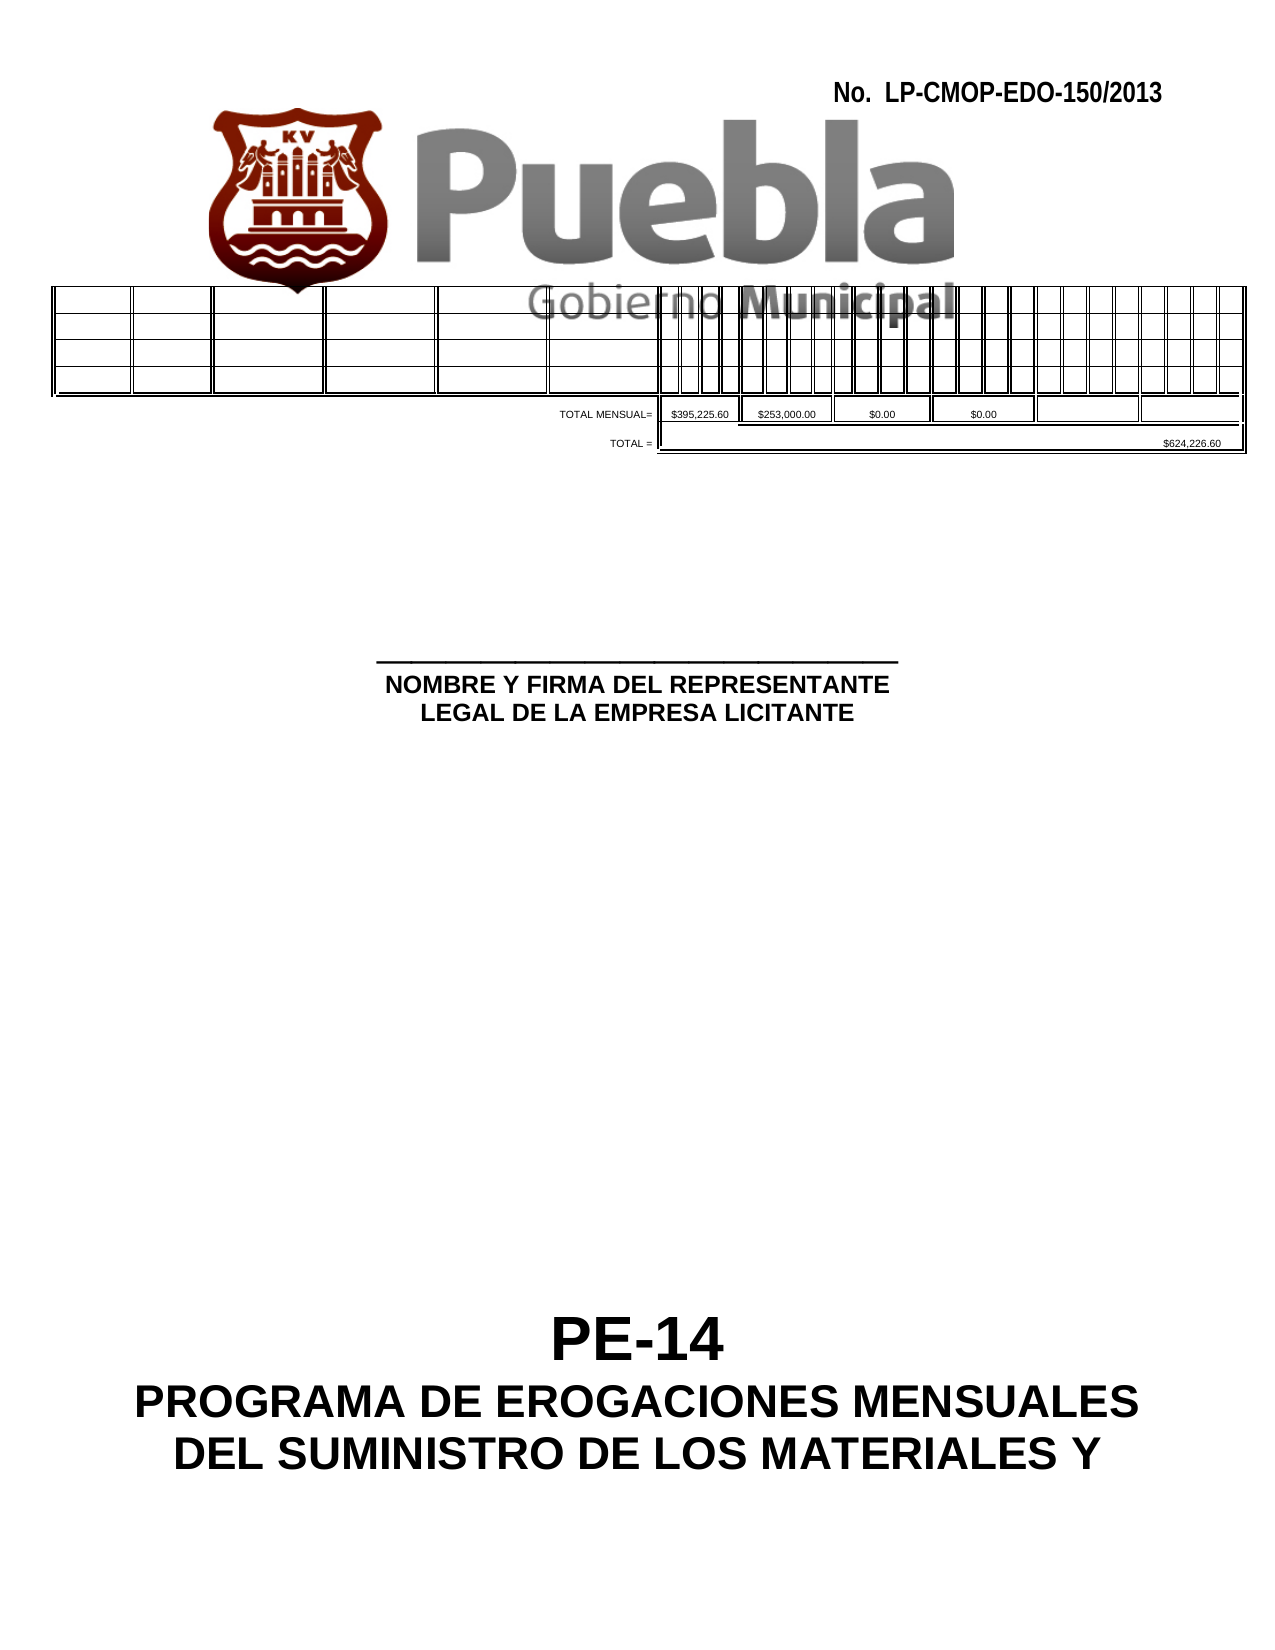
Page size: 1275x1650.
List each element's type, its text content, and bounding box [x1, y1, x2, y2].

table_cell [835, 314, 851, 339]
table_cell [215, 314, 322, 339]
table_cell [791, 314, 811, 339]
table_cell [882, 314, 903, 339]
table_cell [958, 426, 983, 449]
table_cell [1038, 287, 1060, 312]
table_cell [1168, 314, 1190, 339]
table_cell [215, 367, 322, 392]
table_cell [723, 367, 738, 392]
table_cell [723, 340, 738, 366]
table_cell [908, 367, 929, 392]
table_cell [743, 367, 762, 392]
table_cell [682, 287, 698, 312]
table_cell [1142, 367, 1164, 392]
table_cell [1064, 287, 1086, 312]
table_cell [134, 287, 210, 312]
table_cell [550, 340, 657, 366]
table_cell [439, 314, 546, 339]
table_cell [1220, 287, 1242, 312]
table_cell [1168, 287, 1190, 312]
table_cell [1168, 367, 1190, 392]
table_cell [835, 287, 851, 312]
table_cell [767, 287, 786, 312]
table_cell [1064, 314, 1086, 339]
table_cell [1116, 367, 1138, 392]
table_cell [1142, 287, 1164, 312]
text PROGRAMA DE EROGACIONES MENSUALES DEL SUMINISTRO DE LOS MATERIALES Y EQUIPO DE INSTALACIÓN PERMANENTE [112, 1374, 1162, 1479]
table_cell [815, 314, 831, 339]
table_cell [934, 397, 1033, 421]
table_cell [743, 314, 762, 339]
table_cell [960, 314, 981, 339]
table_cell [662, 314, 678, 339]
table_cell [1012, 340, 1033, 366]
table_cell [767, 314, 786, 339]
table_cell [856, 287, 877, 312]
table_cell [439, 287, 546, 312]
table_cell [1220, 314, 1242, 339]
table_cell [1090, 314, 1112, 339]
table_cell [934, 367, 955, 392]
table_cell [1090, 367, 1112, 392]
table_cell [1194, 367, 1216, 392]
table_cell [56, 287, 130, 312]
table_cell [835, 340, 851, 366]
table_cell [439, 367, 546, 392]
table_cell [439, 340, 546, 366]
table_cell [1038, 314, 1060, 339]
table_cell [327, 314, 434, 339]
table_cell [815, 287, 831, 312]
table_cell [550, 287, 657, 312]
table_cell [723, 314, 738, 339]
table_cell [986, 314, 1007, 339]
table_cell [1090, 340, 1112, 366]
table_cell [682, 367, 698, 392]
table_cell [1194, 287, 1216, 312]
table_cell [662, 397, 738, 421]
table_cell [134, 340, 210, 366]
text LEGAL DE [112, 698, 1162, 727]
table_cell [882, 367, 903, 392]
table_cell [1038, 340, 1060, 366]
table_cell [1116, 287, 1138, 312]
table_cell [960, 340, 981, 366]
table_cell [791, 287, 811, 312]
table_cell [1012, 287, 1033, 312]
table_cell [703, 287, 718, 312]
text _______________ [112, 598, 1162, 670]
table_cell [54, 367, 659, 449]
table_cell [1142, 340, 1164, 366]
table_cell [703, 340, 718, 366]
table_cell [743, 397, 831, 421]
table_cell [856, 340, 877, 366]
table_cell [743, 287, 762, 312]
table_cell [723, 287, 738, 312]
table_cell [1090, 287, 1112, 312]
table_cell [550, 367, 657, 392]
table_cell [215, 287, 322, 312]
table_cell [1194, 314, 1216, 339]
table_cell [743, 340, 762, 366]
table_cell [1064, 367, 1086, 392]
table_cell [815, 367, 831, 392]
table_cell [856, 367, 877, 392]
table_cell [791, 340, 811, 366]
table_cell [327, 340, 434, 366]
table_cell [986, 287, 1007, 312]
picture [208, 108, 954, 286]
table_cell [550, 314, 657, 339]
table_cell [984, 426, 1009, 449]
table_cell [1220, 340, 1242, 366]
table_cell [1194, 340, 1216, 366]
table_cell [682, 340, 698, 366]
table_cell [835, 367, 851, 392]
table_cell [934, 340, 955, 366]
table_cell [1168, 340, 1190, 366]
text PE-14 [112, 1302, 1162, 1374]
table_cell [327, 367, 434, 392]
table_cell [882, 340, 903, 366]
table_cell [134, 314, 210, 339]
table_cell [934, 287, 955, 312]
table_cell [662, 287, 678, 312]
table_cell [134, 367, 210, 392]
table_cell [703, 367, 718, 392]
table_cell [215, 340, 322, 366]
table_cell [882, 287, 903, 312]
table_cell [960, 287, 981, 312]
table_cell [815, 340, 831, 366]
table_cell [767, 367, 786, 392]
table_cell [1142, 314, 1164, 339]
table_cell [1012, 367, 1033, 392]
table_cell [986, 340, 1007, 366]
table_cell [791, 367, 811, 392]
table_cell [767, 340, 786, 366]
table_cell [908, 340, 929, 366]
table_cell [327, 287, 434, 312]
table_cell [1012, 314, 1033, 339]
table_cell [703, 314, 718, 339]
text NOMBRE Y FIRMA DEL REPRESENTANTE [112, 670, 1162, 698]
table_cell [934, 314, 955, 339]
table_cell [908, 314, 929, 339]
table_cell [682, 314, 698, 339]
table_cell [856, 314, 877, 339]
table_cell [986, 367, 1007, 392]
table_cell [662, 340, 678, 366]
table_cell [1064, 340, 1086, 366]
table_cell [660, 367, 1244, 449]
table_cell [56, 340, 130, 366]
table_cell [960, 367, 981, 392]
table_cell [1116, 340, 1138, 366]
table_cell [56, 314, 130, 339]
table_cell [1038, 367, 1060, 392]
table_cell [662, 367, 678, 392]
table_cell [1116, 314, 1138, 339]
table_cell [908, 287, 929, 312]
